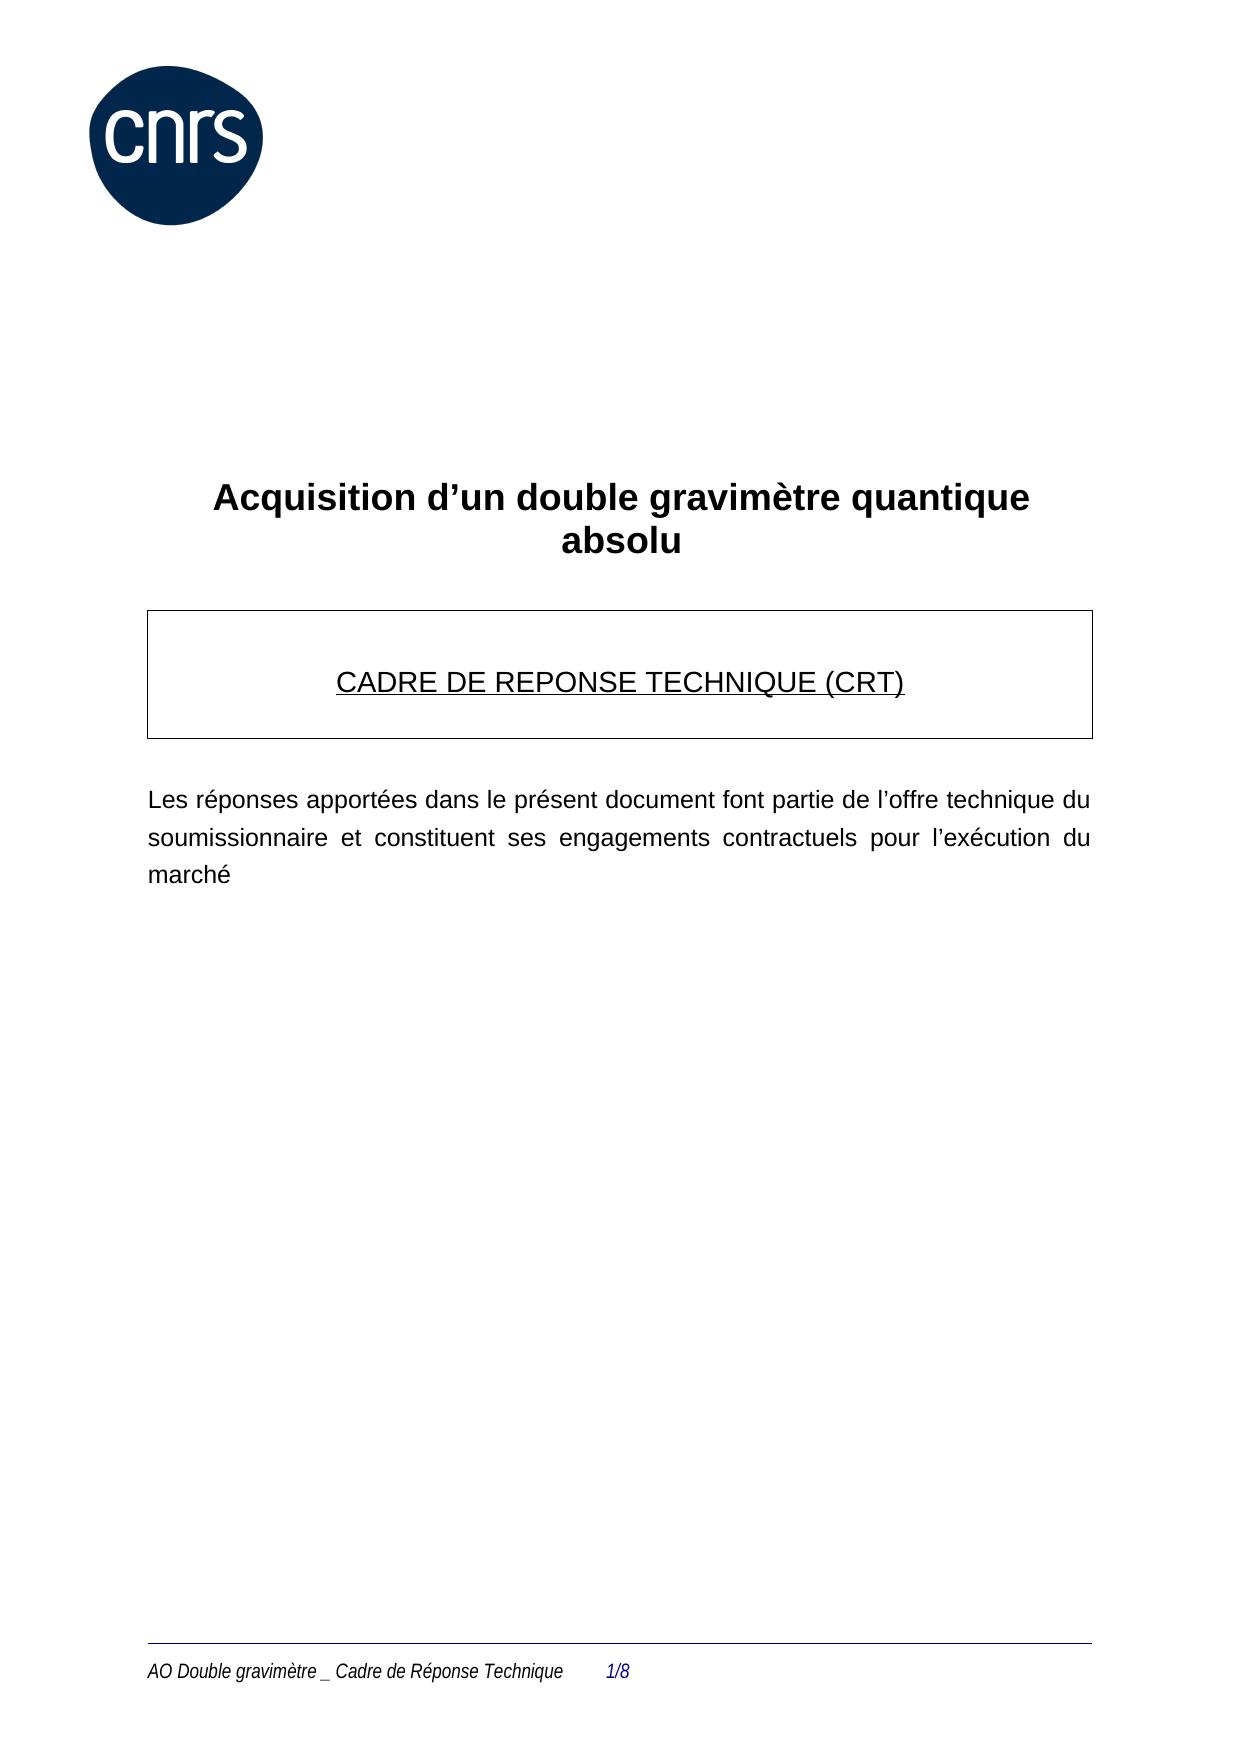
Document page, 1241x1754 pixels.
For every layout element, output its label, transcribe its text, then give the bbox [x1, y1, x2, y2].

picture [86, 64, 266, 227]
text Acquisition d’un double gravimètre quantique absolu [148, 476, 1095, 562]
text CADRE DE REPONSE TECHNIQUE (CRT) [148, 661, 1092, 698]
text Les réponses apportées dans le présent document font partie de l’offre technique du soumissionnaire et constituent ses engagements contractuels pour l’exécution du marché [148, 776, 1092, 889]
